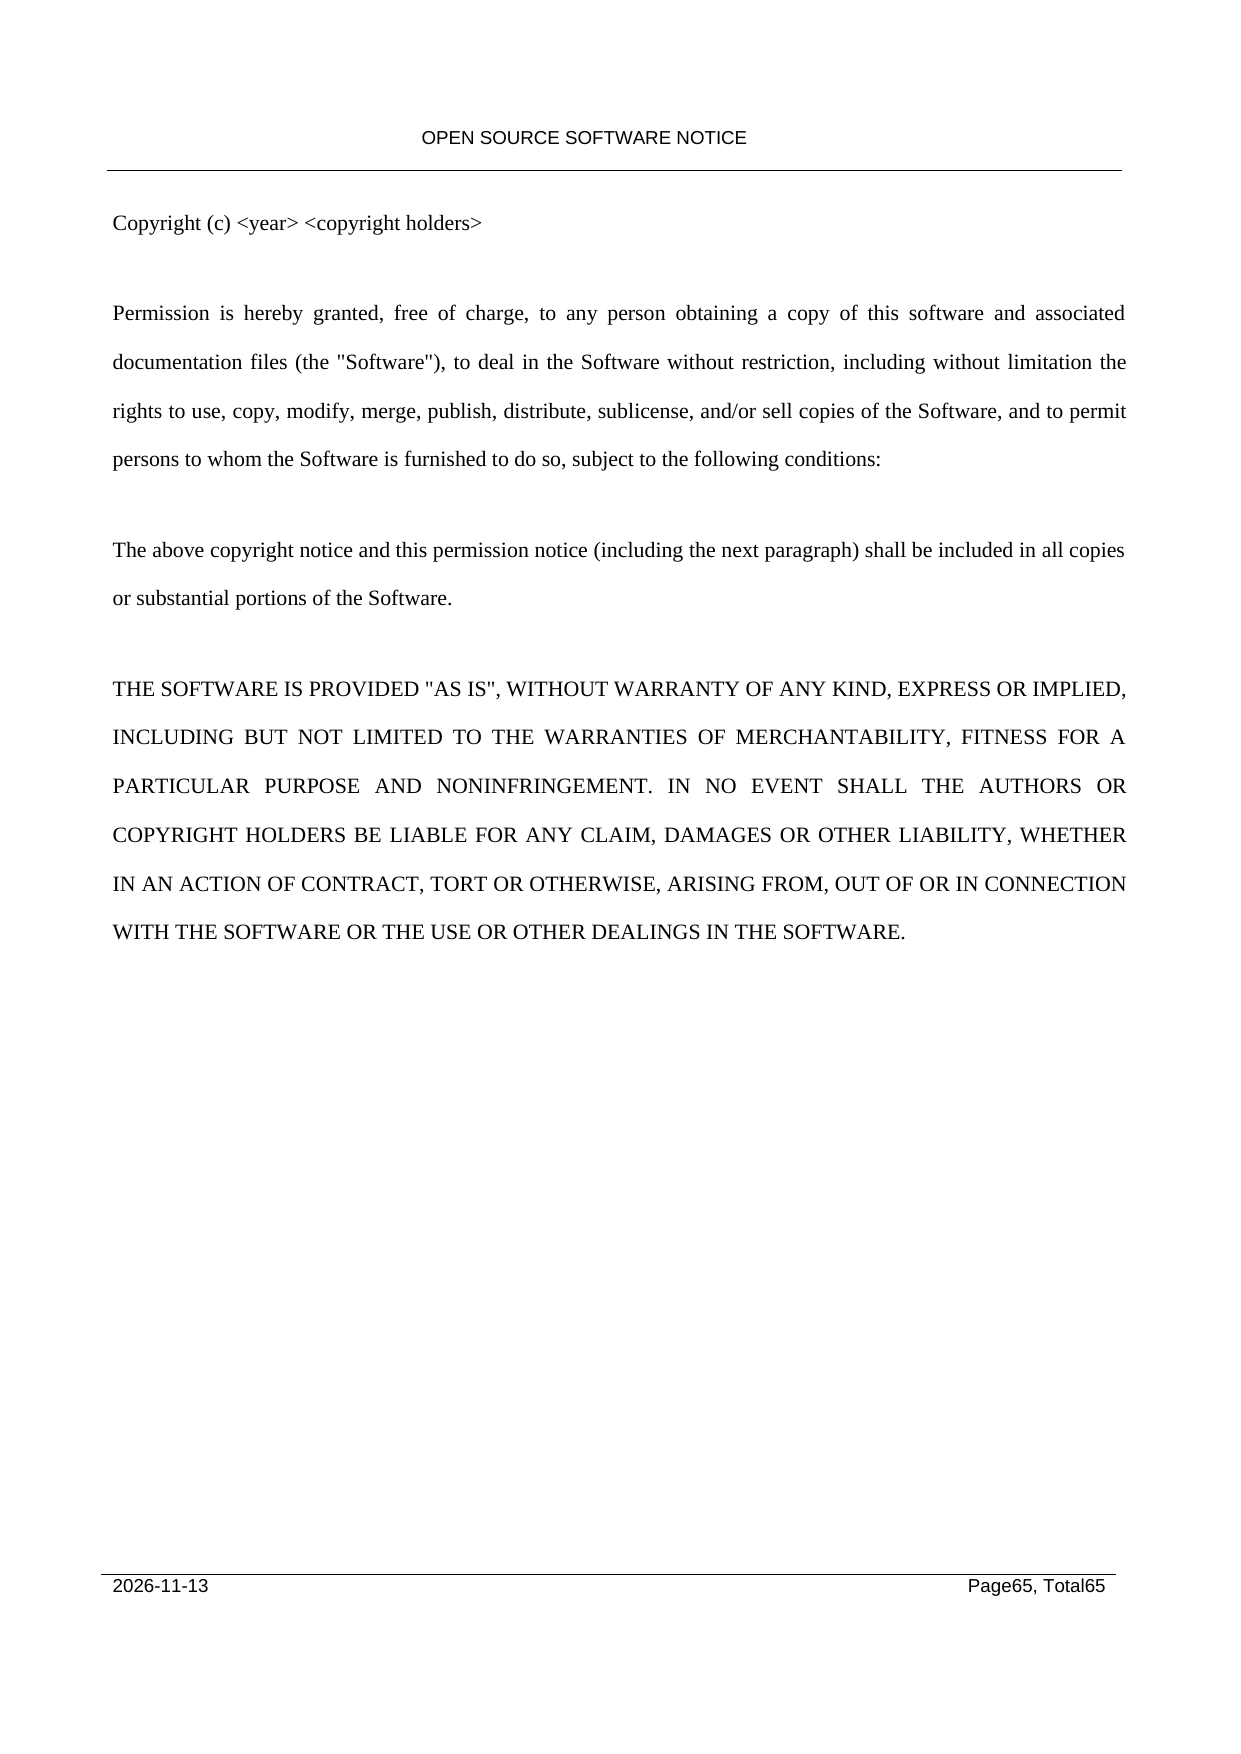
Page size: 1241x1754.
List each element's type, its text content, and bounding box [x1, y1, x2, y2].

text Copyright (c) <year> <copyright holders> [112, 206, 1128, 239]
text The above copyright notice and this permission notice (including the next paragraph) shall be included in all copies or substantial portions of the Software. [112, 533, 1128, 614]
text Permission is hereby granted, free of charge, to any person obtaining a copy of this software and associated documentation files (the "Software"), to deal in the Software without restriction, including without limitation the rights to use, copy, modify, merge, publish, distribute, sublicense, and/or sell copies of the Software, and to permit persons to whom the Software is furnished to do so, subject to the following conditions: [112, 297, 1128, 475]
text THE SOFTWARE IS PROVIDED "AS IS", WITHOUT WARRANTY OF ANY KIND, EXPRESS OR IMPLIED, INCLUDING BUT NOT LIMITED TO THE WARRANTIES OF MERCHANTABILITY, FITNESS FOR A PARTICULAR PURPOSE AND NONINFRINGEMENT. IN NO EVENT SHALL THE AUTHORS OR COPYRIGHT HOLDERS BE LIABLE FOR ANY CLAIM, DAMAGES OR OTHER LIABILITY, WHETHER IN AN ACTION OF CONTRACT, TORT OR OTHERWISE, ARISING FROM, OUT OF OR IN CONNECTION WITH THE SOFTWARE OR THE USE OR OTHER DEALINGS IN THE SOFTWARE. [112, 672, 1128, 948]
